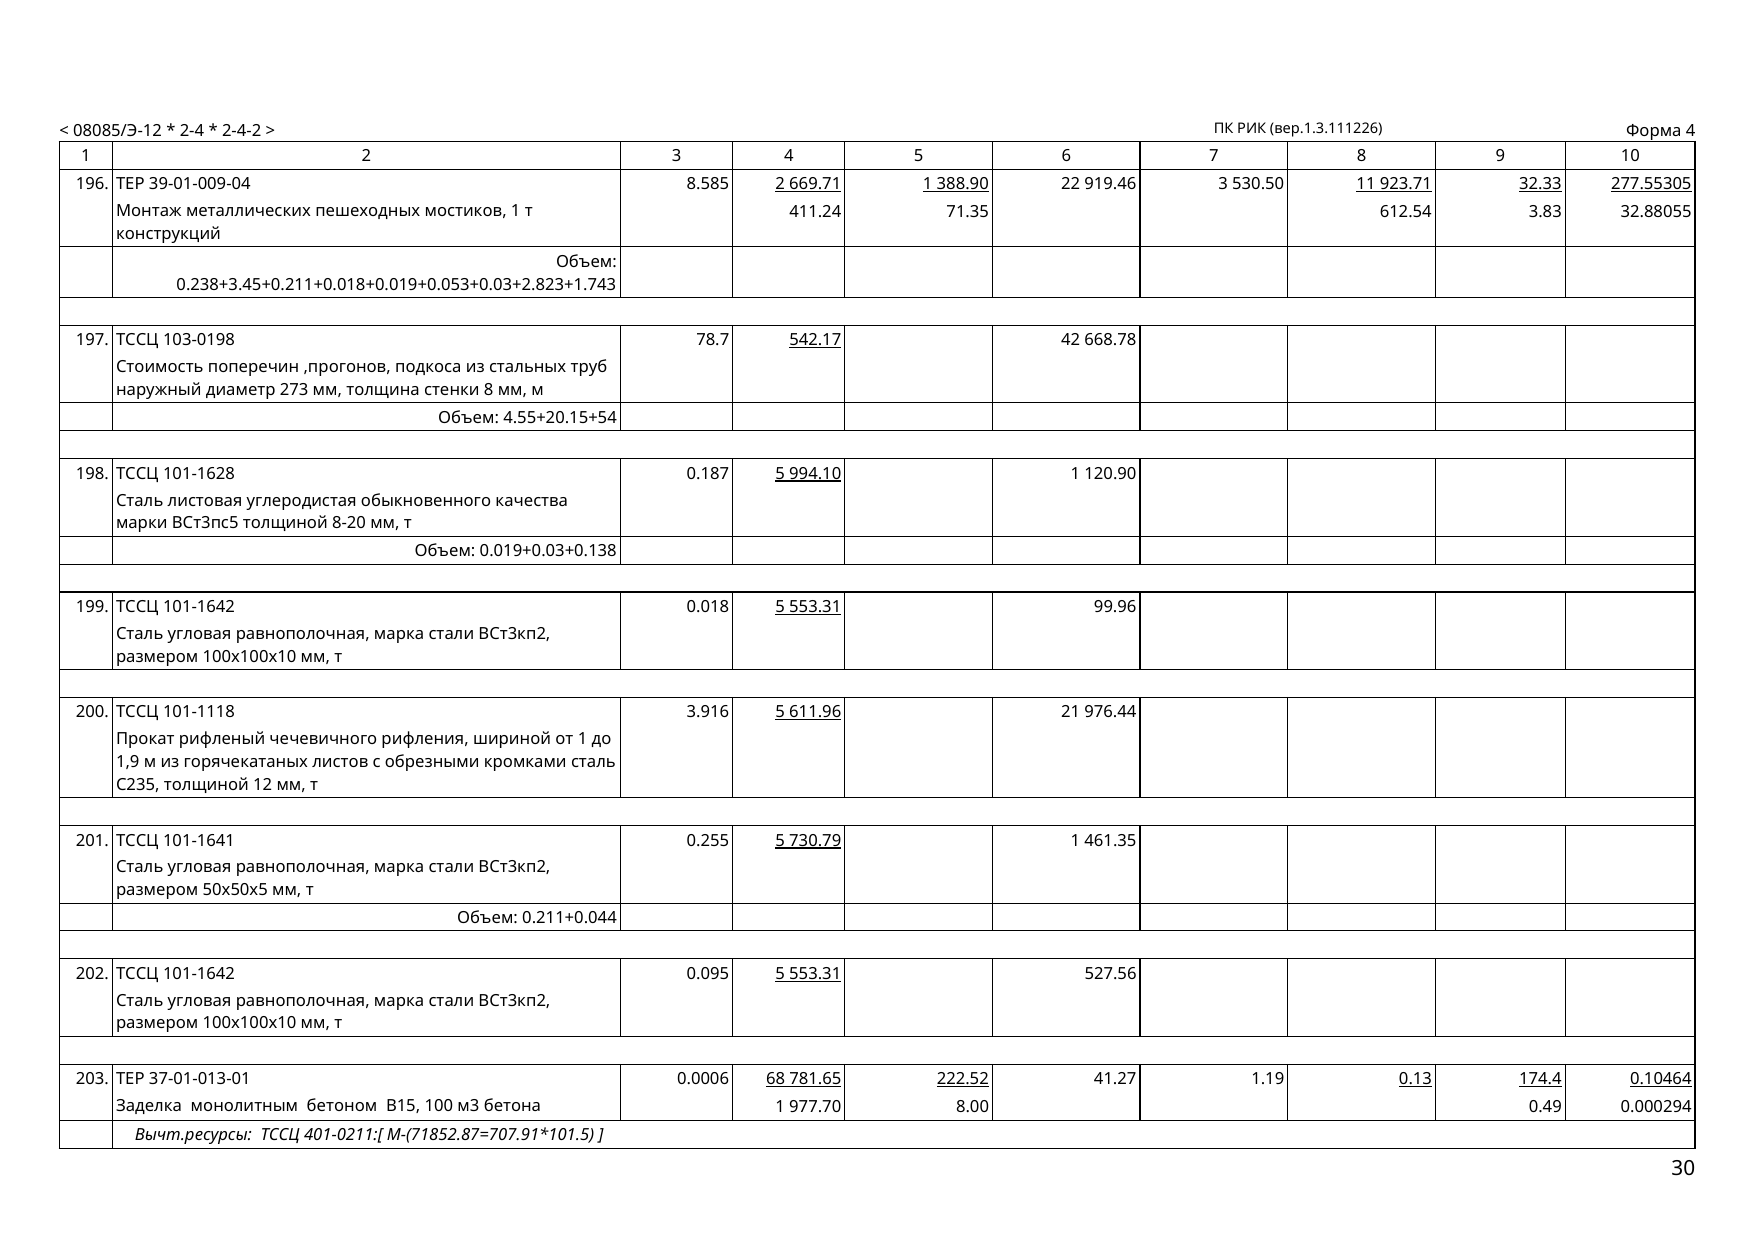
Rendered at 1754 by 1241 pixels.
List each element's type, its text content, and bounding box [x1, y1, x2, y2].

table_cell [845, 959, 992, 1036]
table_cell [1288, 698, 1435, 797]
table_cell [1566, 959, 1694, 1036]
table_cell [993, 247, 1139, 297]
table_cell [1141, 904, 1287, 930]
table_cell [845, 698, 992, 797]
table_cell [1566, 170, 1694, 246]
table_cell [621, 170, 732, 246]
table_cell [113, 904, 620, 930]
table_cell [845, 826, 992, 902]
table_header 8 [1288, 142, 1435, 169]
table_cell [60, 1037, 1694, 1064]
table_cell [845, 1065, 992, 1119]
table_header 3 [621, 142, 732, 169]
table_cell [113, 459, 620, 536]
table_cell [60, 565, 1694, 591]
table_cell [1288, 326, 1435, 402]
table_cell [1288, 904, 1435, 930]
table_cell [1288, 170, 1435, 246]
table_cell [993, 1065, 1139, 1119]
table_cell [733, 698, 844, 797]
table_header 6 [993, 142, 1139, 169]
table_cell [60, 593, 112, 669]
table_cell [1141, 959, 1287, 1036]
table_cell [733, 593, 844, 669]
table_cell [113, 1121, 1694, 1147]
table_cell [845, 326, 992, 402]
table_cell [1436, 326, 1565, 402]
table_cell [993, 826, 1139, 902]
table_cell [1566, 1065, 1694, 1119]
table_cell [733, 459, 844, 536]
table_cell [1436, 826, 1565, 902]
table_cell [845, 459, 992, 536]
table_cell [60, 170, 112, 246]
table_header 5 [845, 142, 992, 169]
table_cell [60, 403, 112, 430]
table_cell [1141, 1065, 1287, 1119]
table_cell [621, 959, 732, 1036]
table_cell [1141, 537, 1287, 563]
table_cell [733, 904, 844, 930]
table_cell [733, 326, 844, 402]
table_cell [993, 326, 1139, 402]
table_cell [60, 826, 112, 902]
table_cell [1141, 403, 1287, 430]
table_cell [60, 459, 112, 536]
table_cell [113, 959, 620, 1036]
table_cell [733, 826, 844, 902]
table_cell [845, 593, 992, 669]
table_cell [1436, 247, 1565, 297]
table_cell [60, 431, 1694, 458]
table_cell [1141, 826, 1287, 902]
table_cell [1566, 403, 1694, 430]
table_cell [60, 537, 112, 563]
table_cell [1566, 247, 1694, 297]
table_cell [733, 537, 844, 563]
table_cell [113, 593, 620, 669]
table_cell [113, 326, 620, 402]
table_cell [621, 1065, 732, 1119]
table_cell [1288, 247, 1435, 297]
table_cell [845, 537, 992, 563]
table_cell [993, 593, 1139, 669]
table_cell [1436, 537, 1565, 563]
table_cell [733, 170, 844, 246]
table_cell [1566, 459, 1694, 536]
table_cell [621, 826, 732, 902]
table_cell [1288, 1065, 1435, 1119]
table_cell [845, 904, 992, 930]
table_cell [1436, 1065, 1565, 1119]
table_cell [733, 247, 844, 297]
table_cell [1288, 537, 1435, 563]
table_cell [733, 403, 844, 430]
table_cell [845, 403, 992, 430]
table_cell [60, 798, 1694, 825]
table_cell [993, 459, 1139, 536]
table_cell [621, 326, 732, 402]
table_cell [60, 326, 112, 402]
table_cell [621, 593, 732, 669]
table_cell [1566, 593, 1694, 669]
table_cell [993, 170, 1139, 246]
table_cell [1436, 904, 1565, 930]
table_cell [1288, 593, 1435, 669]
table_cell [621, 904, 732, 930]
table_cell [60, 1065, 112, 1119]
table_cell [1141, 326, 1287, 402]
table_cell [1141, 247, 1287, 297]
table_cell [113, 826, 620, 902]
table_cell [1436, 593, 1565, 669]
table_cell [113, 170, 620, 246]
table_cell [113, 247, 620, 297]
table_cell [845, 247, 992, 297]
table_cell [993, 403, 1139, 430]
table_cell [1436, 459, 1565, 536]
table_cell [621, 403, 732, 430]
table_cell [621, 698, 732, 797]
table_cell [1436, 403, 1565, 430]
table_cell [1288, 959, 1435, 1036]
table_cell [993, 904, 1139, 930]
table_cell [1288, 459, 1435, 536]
table_header 2 [113, 142, 620, 169]
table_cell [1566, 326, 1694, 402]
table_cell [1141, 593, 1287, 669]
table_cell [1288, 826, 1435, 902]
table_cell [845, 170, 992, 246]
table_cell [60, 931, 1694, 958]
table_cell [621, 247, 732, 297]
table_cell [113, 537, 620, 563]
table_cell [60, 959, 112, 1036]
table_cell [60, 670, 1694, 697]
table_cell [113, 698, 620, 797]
table_header 9 [1436, 142, 1565, 169]
table_header 1 [60, 142, 112, 169]
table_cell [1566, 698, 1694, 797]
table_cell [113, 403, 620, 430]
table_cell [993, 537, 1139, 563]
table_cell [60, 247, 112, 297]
table_header 4 [733, 142, 844, 169]
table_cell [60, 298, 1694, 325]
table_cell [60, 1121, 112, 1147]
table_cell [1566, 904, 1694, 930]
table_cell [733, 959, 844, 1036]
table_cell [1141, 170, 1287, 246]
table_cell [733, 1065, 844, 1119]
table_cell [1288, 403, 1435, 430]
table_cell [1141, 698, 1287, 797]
table_header 7 [1141, 142, 1287, 169]
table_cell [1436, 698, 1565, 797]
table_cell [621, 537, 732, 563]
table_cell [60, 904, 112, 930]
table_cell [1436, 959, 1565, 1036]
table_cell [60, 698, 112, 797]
table_header 10 [1566, 142, 1694, 169]
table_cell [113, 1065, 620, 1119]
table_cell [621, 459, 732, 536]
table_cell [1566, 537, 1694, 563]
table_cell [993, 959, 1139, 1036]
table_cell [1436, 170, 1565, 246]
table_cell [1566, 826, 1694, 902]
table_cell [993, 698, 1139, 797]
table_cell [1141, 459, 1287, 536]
